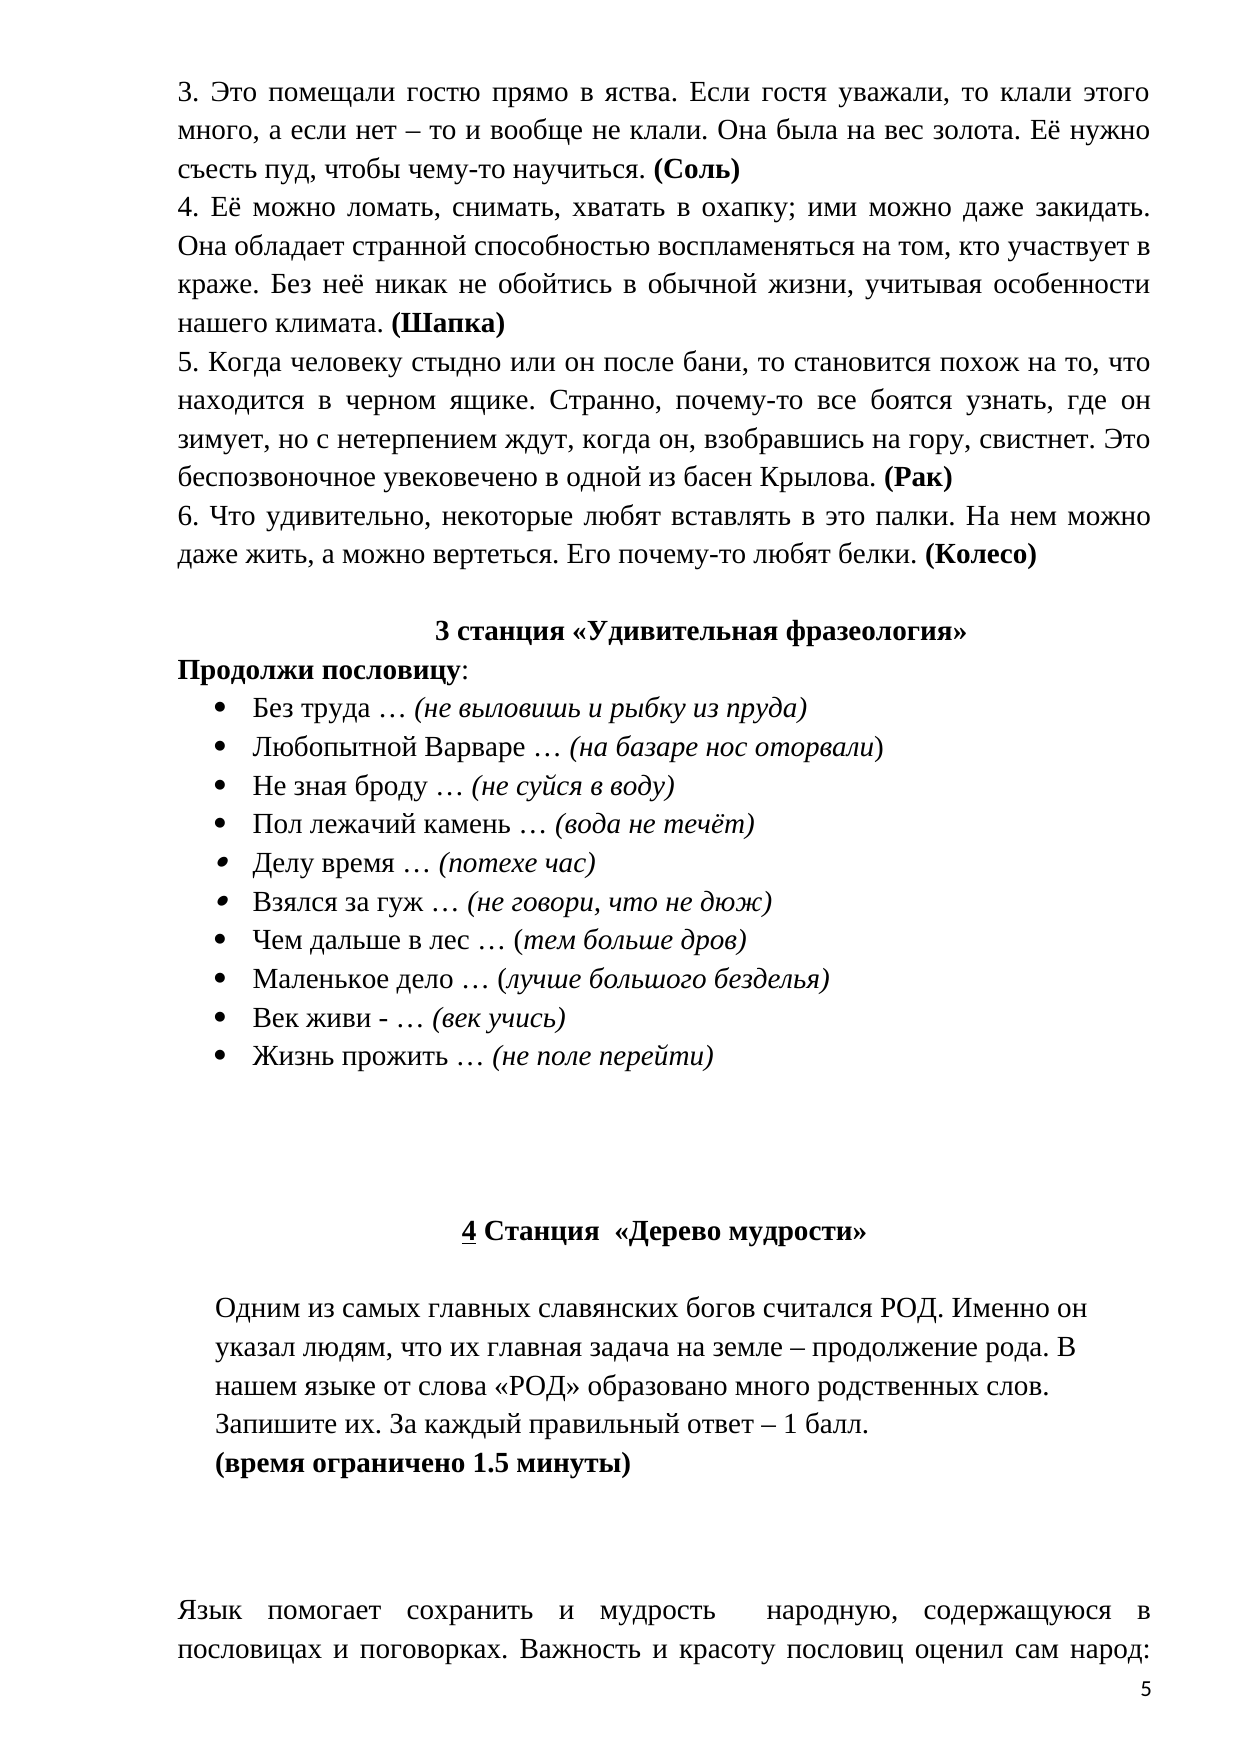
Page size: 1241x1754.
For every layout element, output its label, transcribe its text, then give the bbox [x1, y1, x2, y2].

text 3. Это помещали гостю прямо в яства. Если гостя уважали, то клали этого много, а если нет – то и вообще не клали. Она была на вес золота. Её нужно съесть пуд, чтобы чему-то научиться. (Соль) [177, 74, 1152, 184]
list Век живи - … (век учись) [215, 1000, 1152, 1033]
text 4 Станция «Дерево мудрости» [177, 1213, 1152, 1247]
list Маленькое дело … (лучше большого безделья) [215, 961, 1152, 995]
text 4. Её можно ломать, снимать, хватать в охапку; ими можно даже закидать. Она обладает странной способностью воспламеняться на том, кто участвует в краже. Без неё никак не обойтись в обычной жизни, учитывая особенности нашего климата. (Шапка) [177, 189, 1152, 339]
list Любопытной Варваре … (на базаре нос оторвали) [215, 729, 1152, 763]
list Взялся за гуж … (не говори, что не дюж) [215, 884, 1152, 917]
list Без труда … (не выловишь и рыбку из пруда) [215, 691, 1152, 724]
list Жизнь прожить … (не поле перейти) [215, 1038, 1152, 1072]
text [177, 1592, 1152, 1664]
text (время ограничено 1.5 минуты) [215, 1445, 1152, 1478]
text 3 станция «Удивительная фразеология» [177, 613, 1152, 647]
text Продолжи пословицу: [177, 652, 1152, 686]
list Чем дальше в лес … (тем больше дров) [215, 922, 1152, 956]
list Не зная броду … (не суйся в воду) [215, 768, 1152, 801]
list Пол лежачий камень … (вода не течёт) [215, 806, 1152, 840]
text 5. Когда человеку стыдно или он после бани, то становится похож на то, что находится в черном ящике. Странно, почему-то все боятся узнать, где он зимует, но с нетерпением ждут, когда он, взобравшись на гору, свистнет. Это беспозвоночное увековечено в одной из басен Крылова. (Рак) [177, 344, 1152, 493]
text Одним из самых главных славянских богов считался РОД. Именно он указал людям, что их главная задача на земле – продолжение рода. В нашем языке от слова «РОД» образовано много родственных слов. Запишите их. За каждый правильный ответ – 1 балл. [215, 1291, 1152, 1440]
list Делу время … (потехе час) [215, 845, 1152, 879]
text 6. Что удивительно, некоторые любят вставлять в это палки. На нем можно даже жить, а можно вертеться. Его почему-то любят белки. (Колесо) [177, 498, 1152, 570]
